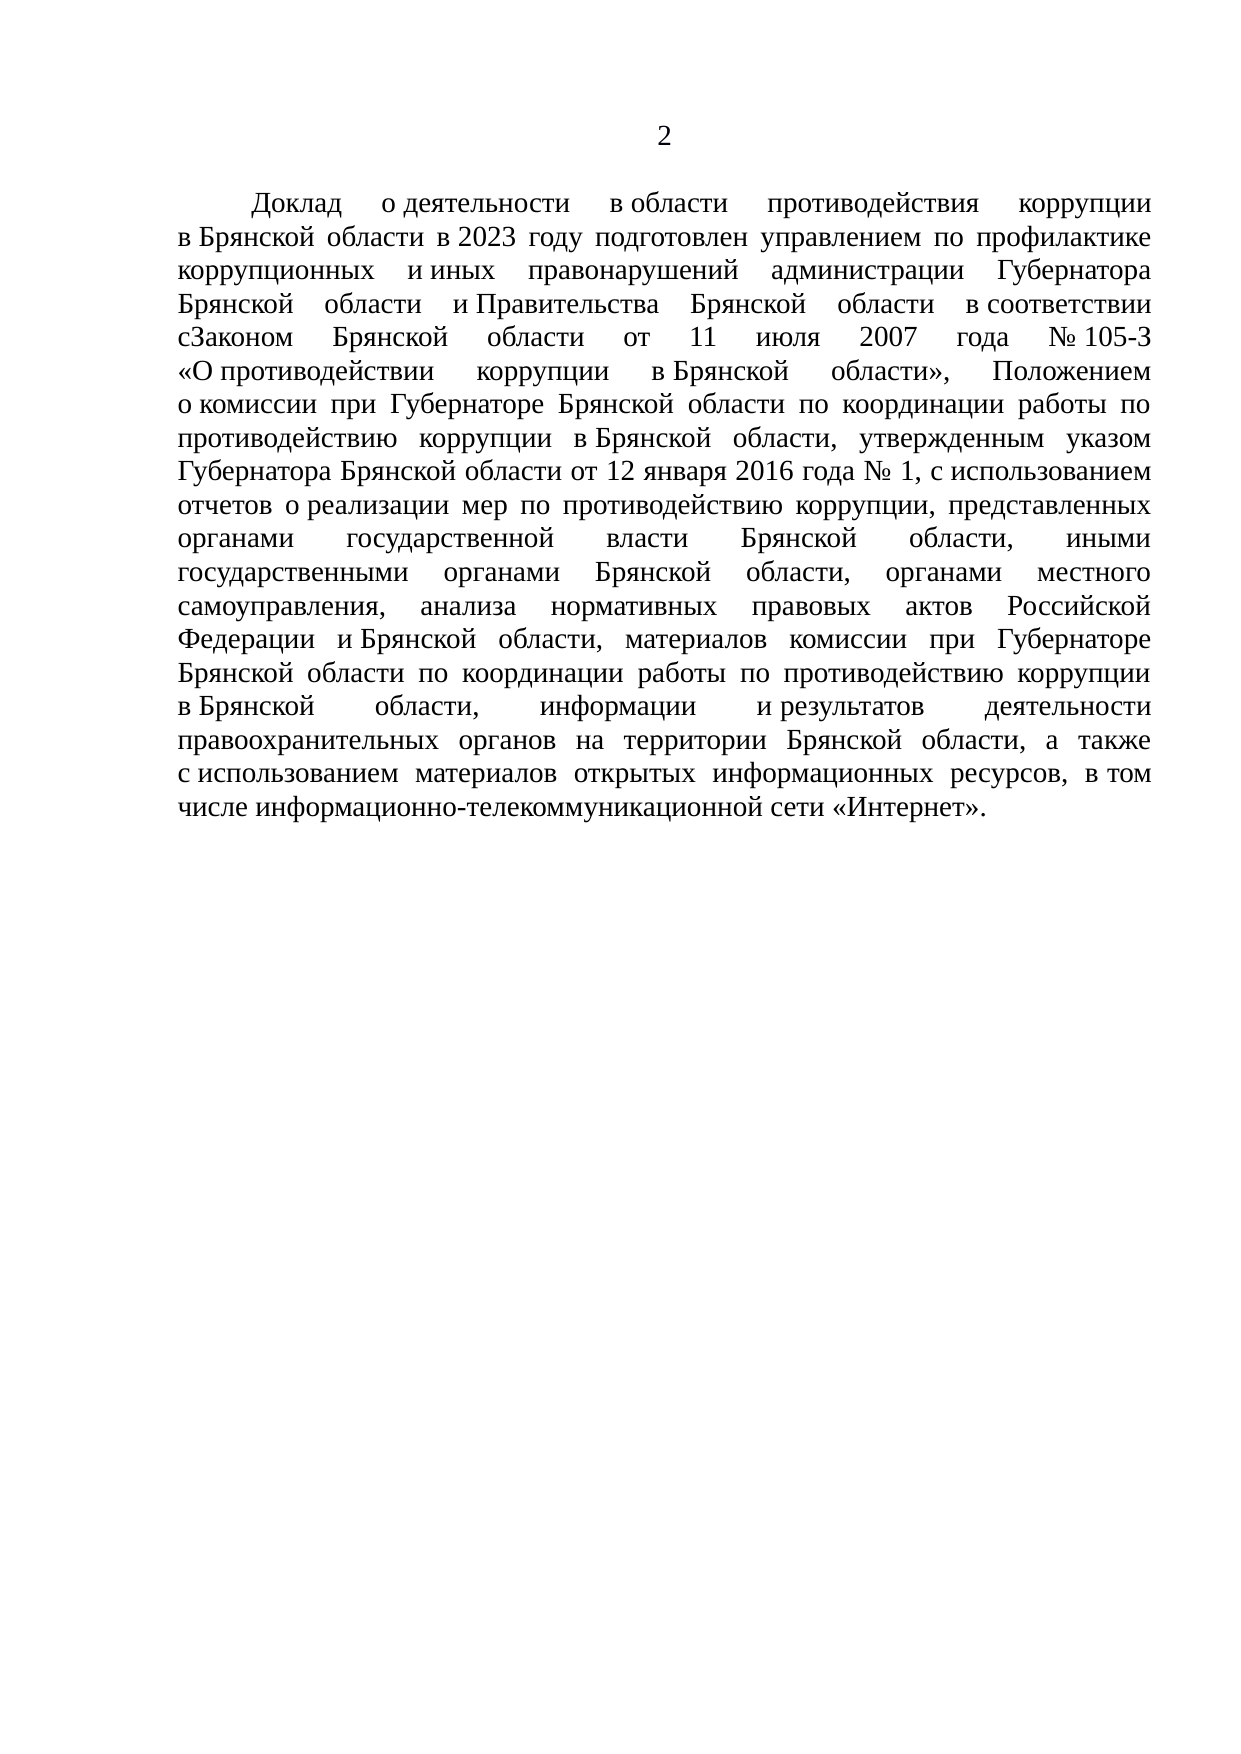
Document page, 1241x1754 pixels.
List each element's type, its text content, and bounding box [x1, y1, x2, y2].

text Доклад о деятельности в области противодействия коррупции в Брянской области в 2023 году подготовлен управлением по профилактике коррупционных и иных правонарушений администрации Губернатора Брянской области и Правительства Брянской области в соответствии сЗаконом Брянской области от 11 июля 2007 года № 105-З «О противодействии коррупции в Брянской области», Положением о комиссии при Губернаторе Брянской области по координации работы по противодействию коррупции в Брянской области, утвержденным указом Губернатора Брянской области от 12 января 2016 года № 1, с использованием отчетов о реализации мер по противодействию коррупции, представленных органами государственной власти Брянской области, иными государственными органами Брянской области, органами местного самоуправления, анализа нормативных правовых актов Российской Федерации и Брянской области, материалов комиссии при Губернаторе Брянской области по координации работы по противодействию коррупции в Брянской области, информации и результатов деятельности правоохранительных органов на территории Брянской области, а также с использованием материалов открытых информационных ресурсов, в том числе информационно-телекоммуникационной сети «Интернет». [177, 185, 1152, 822]
